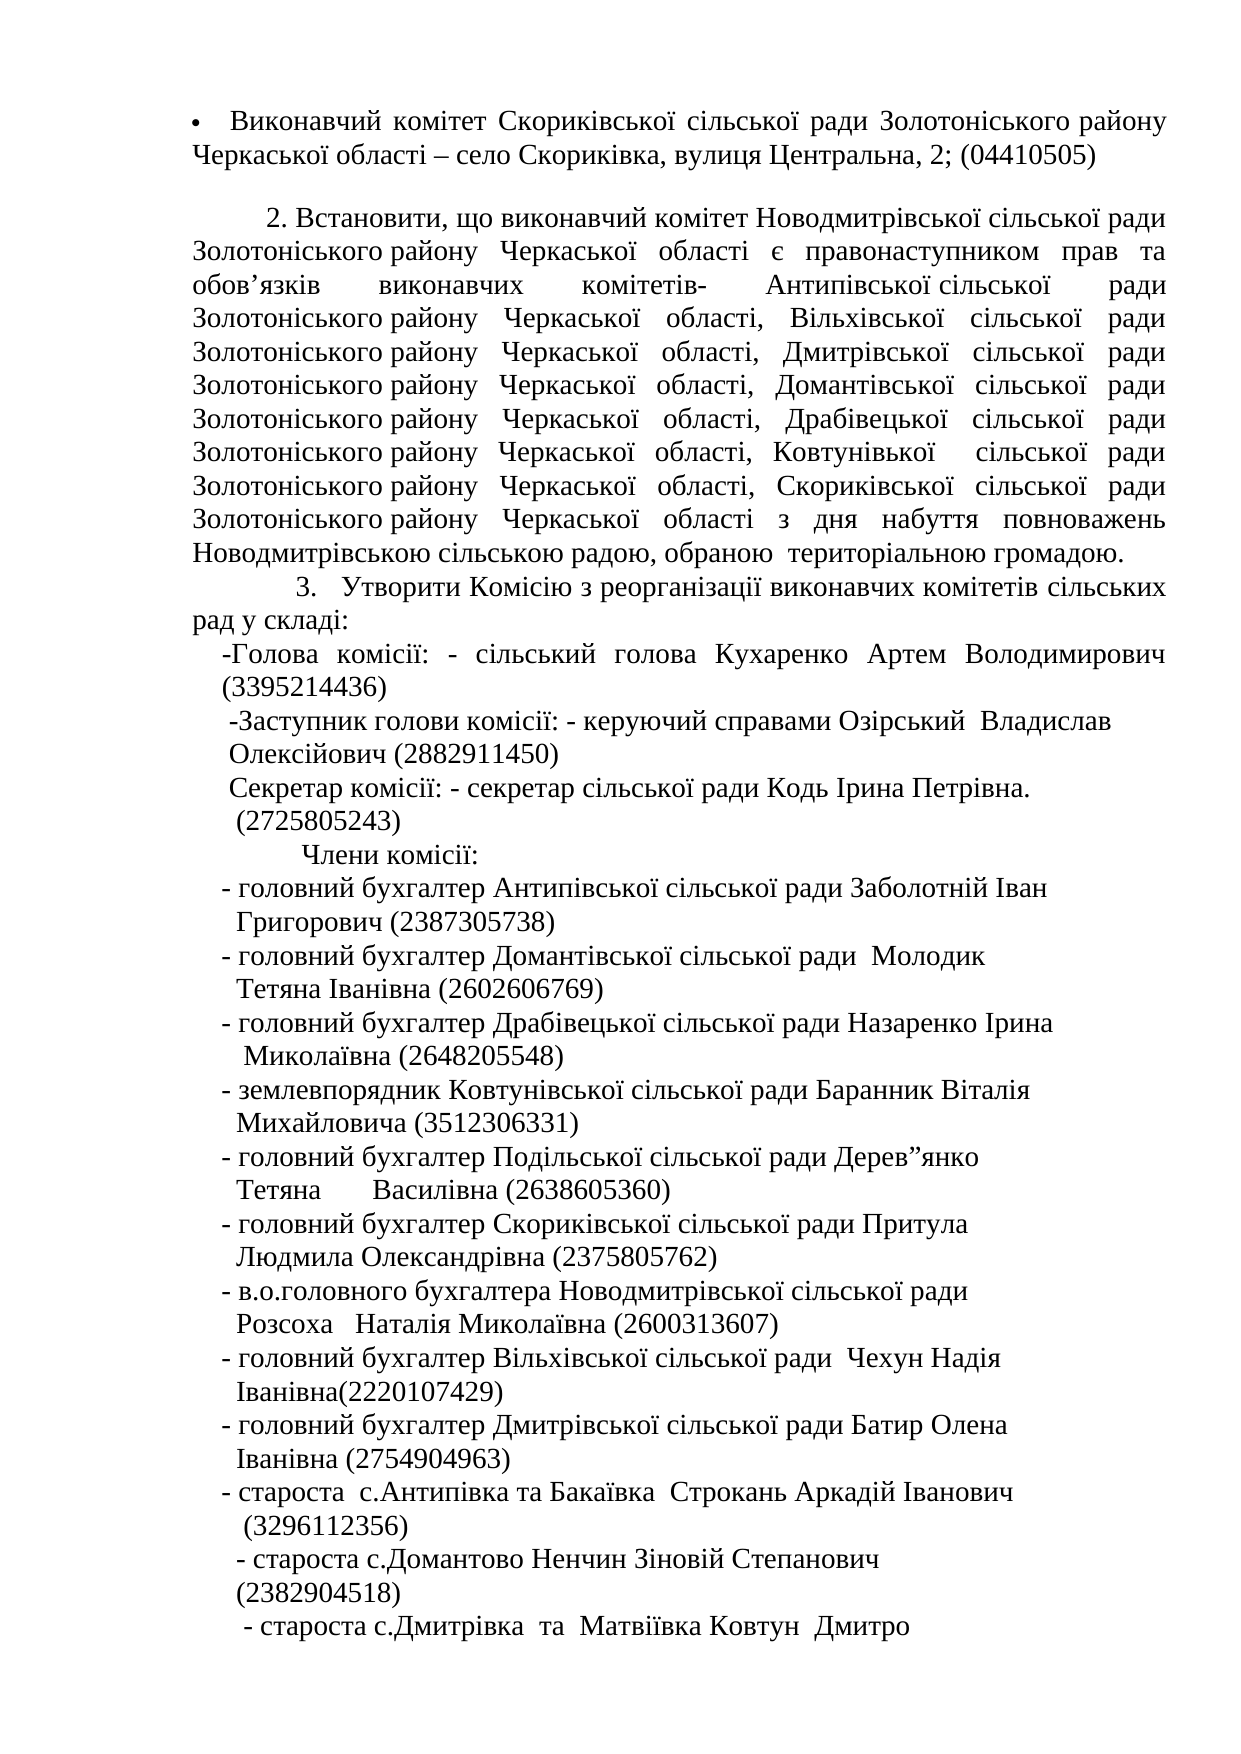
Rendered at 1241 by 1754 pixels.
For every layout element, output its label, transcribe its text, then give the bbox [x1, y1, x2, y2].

text -Голова комісії: - сільський голова Кухаренко Артем Володимирович (3395214436) [222, 636, 1167, 703]
list Виконавчий комітет Скориківської сільської ради Золотоніського району Черкаської області – село Скориківка, вулиця Центральна, 2; (04410505) [192, 103, 1167, 171]
text Секретар комісії: - секретар сільської ради Кодь Ірина Петрівна. [192, 770, 1167, 803]
text - головний бухгалтер Подільської сільської ради Дерев”янко [192, 1139, 1167, 1172]
text - староста с.Антипівка та Бакаївка Строкань Аркадій Іванович [192, 1474, 1167, 1508]
text - староста с.Домантово Ненчин Зіновій Степанович [192, 1541, 1167, 1575]
text Розсоха Наталія Миколаївна (2600313607) [192, 1307, 1167, 1340]
text - головний бухгалтер Скориківської сільської ради Притула [192, 1206, 1167, 1239]
text Іванівна(2220107429) [192, 1374, 1167, 1407]
text - староста с.Дмитрівка та Матвіївка Ковтун Дмитро [192, 1608, 1167, 1642]
text Тетяна Іванівна (2602606769) [192, 971, 1167, 1005]
text -Заступник голови комісії: - керуючий справами Озірський Владислав [192, 703, 1167, 736]
text (3296112356) [192, 1508, 1167, 1541]
text - головний бухгалтер Дмитрівської сільської ради Батир Олена [192, 1407, 1167, 1441]
text - головний бухгалтер Домантівської сільської ради Молодик [192, 938, 1167, 971]
text (2382904518) [192, 1575, 1167, 1608]
text Члени комісії: [192, 837, 1167, 871]
text Людмила Олександрівна (2375805762) [192, 1239, 1167, 1273]
text - головний бухгалтер Вільхівської сільської ради Чехун Надія [192, 1340, 1167, 1374]
text Тетяна Василівна (2638605360) [192, 1172, 1167, 1206]
text Іванівна (2754904963) [192, 1441, 1167, 1474]
text Миколаївна (2648205548) [192, 1038, 1167, 1072]
text - землевпорядник Ковтунівської сільської ради Баранник Віталія [192, 1072, 1167, 1105]
text Григорович (2387305738) [192, 904, 1167, 938]
text (2725805243) [192, 803, 1167, 837]
text - головний бухгалтер Драбівецької сільської ради Назаренко Ірина [192, 1005, 1167, 1038]
text - в.о.головного бухгалтера Новодмитрівської сільської ради [192, 1273, 1167, 1307]
text Михайловича (3512306331) [192, 1105, 1167, 1139]
text Олексійович (2882911450) [192, 736, 1167, 770]
text - головний бухгалтер Антипівської сільської ради Заболотній Іван [192, 871, 1167, 904]
text 2. Встановити, що виконавчий комітет Новодмитрівської сільської ради Золотоніського району Черкаської області є правонаступником прав та обов’язків виконавчих комітетів- Антипівської сільської ради Золотоніського району Черкаської області, Вільхівської сільської ради Золотоніського району Черкаської області, Дмитрівської сільської ради Золотоніського району Черкаської області, Домантівської сільської ради Золотоніського району Черкаської області, Драбівецької сільської ради Золотоніського району Черкаської області, Ковтунівької сільської ради Золотоніського району Черкаської області, Скориківської сільської ради Золотоніського району Черкаської області з дня набуття повноважень Новодмитрівською сільською радою, обраною територіальною громадою. [192, 200, 1167, 569]
list Утворити Комісію з реорганізації виконавчих комітетів сільських рад у складі: [192, 569, 1167, 636]
